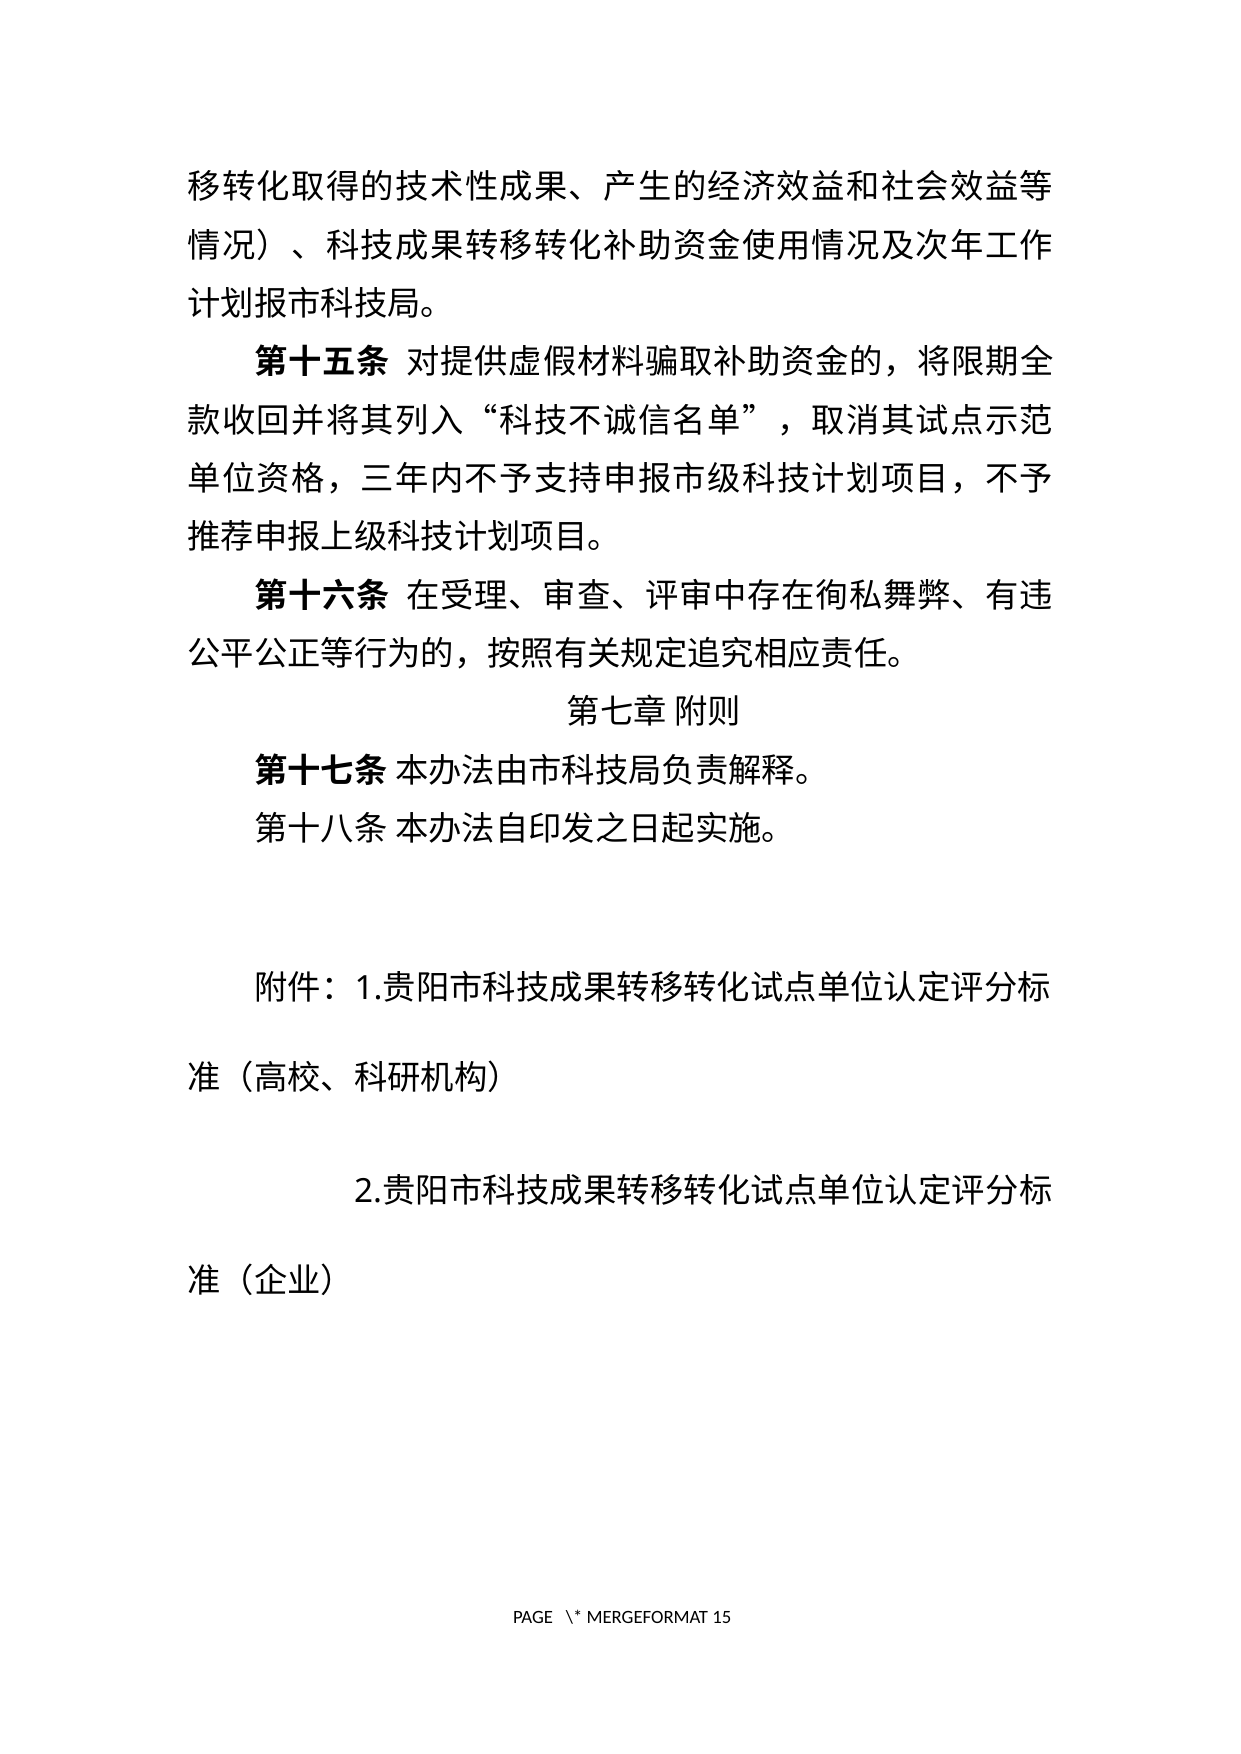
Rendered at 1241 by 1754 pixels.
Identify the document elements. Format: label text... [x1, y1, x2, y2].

list 本办法自印发之日起实施。 [187, 794, 1053, 917]
text 第十七条 本办法由市科技局负责解释。 [187, 735, 1053, 794]
title 附件：1.贵阳市科技成果转移转化试点单位认定评分标准（高校、科研机构） [187, 939, 1053, 1121]
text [187, 152, 1053, 327]
text 第十六条 在受理、审查、评审中存在徇私舞弊、有违公平公正等行为的，按照有关规定追究相应责任。 [187, 560, 1053, 677]
title 2.贵阳市科技成果转移转化试点单位认定评分标准（企业） [187, 1142, 1053, 1324]
text 第十五条 对提供虚假材料骗取补助资金的，将限期全款收回并将其列入“科技不诚信名单”，取消其试点示范单位资格，三年内不予支持申报市级科技计划项目，不予推荐申报上级科技计划项目。 [187, 327, 1053, 560]
text 第七章 附则 [187, 677, 1053, 735]
